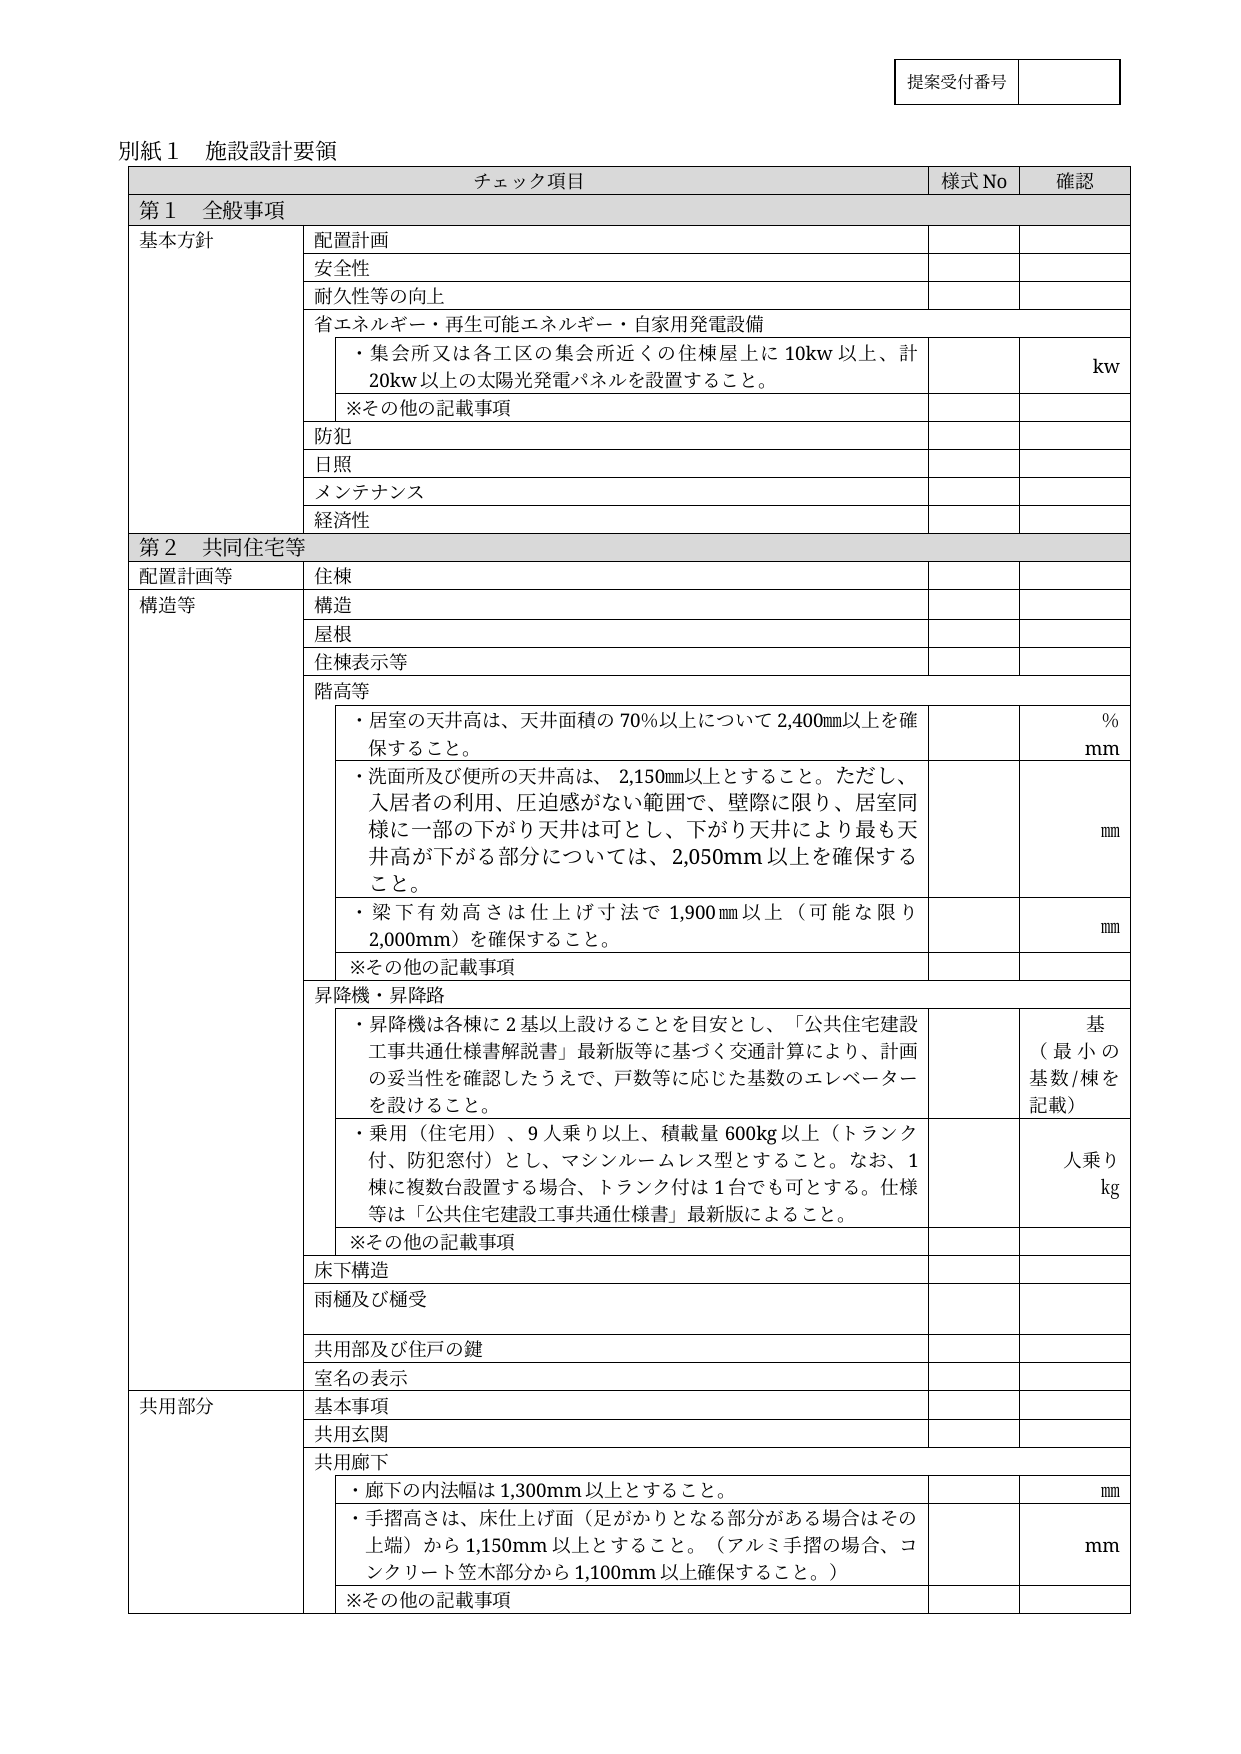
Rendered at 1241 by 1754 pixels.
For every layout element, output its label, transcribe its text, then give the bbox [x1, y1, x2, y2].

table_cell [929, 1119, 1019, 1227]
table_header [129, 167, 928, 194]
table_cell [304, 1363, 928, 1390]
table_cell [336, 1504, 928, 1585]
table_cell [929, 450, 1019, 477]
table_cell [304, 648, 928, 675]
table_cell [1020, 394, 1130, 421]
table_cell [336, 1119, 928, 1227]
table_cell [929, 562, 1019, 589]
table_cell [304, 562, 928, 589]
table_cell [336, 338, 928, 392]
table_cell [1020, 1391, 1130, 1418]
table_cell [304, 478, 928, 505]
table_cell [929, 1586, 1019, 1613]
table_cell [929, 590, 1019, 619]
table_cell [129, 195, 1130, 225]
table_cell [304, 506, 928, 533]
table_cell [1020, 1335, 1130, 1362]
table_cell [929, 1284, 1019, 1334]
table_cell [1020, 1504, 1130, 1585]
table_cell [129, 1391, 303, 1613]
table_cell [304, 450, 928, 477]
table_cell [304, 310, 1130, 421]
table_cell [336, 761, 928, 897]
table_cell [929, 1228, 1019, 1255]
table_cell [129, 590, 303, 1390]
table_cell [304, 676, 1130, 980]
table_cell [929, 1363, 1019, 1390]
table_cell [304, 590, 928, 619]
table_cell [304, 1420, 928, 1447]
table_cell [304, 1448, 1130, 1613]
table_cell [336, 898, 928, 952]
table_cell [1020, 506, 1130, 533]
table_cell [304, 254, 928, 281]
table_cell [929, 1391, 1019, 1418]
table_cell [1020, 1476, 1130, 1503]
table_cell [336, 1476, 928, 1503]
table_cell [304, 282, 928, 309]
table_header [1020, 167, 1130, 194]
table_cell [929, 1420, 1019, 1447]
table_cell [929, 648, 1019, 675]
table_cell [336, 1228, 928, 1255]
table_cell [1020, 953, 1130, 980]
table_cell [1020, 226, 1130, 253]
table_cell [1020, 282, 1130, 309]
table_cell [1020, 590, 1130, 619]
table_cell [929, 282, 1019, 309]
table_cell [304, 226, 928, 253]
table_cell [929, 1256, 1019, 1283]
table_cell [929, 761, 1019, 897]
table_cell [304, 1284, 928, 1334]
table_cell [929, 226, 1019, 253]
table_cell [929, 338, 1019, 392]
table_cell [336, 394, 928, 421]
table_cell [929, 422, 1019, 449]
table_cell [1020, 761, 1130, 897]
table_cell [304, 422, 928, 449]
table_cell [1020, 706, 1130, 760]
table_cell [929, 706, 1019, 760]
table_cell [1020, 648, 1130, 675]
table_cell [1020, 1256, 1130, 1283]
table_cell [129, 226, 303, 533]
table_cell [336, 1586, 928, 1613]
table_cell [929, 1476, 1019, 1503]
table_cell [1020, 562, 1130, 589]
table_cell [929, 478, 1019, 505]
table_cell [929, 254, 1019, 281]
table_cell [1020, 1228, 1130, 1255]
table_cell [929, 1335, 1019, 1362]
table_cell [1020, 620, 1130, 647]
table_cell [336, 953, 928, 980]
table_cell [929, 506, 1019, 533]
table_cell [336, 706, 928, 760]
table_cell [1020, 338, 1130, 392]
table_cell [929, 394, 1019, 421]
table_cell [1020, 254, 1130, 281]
text 別紙１ 施設設計要領 [118, 134, 1122, 166]
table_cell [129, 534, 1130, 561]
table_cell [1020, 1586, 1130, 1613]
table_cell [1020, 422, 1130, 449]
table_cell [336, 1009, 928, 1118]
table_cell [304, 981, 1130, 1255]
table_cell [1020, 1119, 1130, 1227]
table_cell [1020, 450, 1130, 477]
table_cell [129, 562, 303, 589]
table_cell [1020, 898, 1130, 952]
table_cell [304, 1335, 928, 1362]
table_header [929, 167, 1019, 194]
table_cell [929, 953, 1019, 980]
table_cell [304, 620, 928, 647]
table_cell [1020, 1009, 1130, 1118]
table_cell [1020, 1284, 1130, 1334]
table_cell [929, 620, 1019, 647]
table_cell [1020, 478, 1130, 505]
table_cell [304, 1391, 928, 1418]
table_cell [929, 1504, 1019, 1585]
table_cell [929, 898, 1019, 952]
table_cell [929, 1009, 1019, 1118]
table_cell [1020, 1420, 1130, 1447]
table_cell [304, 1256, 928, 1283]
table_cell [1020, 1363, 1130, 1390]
